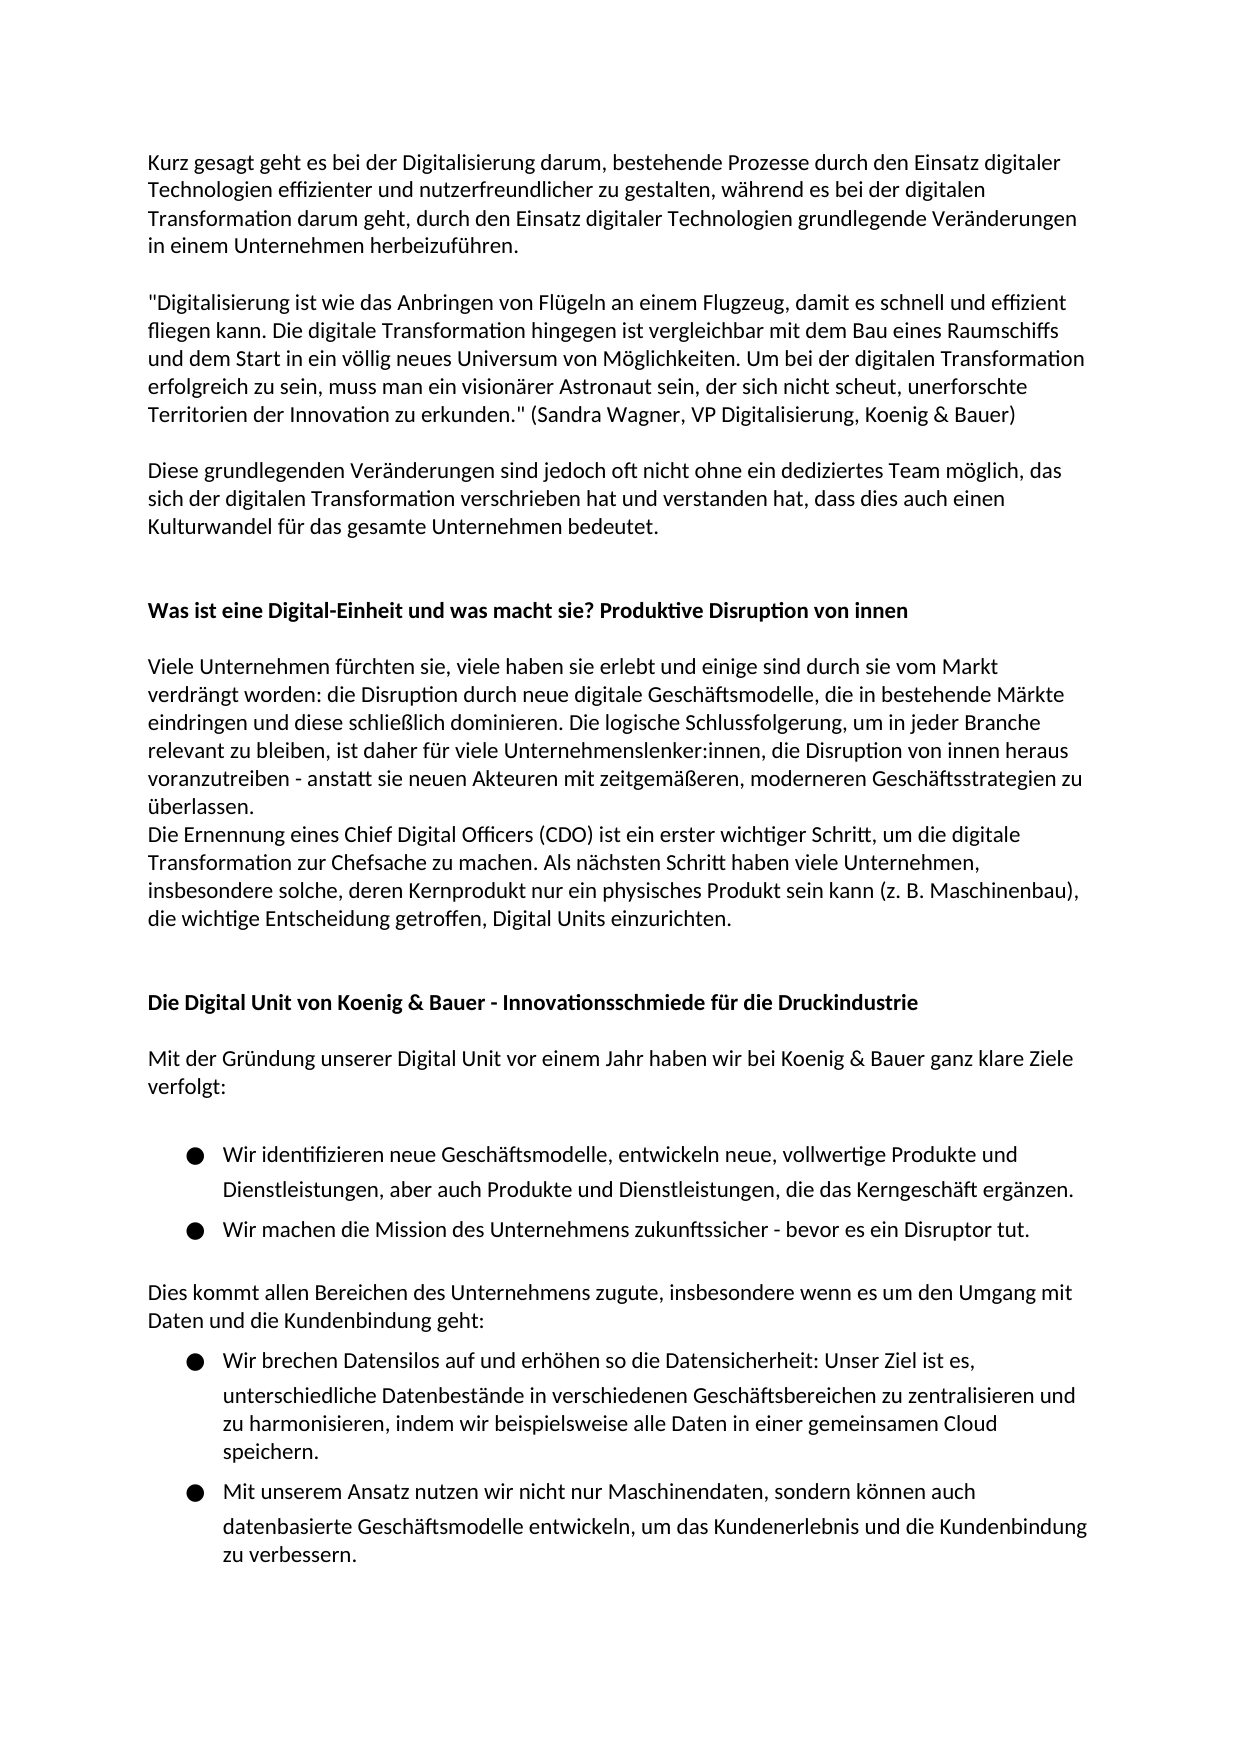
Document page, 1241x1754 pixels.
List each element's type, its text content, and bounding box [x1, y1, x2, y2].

text Dies kommt allen Bereichen des Unternehmens zugute, insbesondere wenn es um den Umgang mit Daten und die Kundenbindung geht: [148, 1278, 1093, 1334]
list Mit unserem Ansatz nutzen wir nicht nur Maschinendaten, sondern können auch datenbasierte Geschäftsmodelle entwickeln, um das Kundenerlebnis und die Kundenbindung zu verbessern. [185, 1465, 1093, 1568]
text Diese grundlegenden Veränderungen sind jedoch oft nicht ohne ein dediziertes Team möglich, das sich der digitalen Transformation verschrieben hat und verstanden hat, dass dies auch einen Kulturwandel für das gesamte Unternehmen bedeutet. [148, 456, 1093, 540]
list Wir identifizieren neue Geschäftsmodelle, entwickeln neue, vollwertige Produkte und Dienstleistungen, aber auch Produkte und Dienstleistungen, die das Kerngeschäft ergänzen. [185, 1128, 1093, 1203]
list Wir brechen Datensilos auf und erhöhen so die Datensicherheit: Unser Ziel ist es, unterschiedliche Datenbestände in verschiedenen Geschäftsbereichen zu zentralisieren und zu harmonisieren, indem wir beispielsweise alle Daten in einer gemeinsamen Cloud speichern. [185, 1334, 1093, 1465]
text Die Ernennung eines Chief Digital Officers (CDO) ist ein erster wichtiger Schritt, um die digitale Transformation zur Chefsache zu machen. Als nächsten Schritt haben viele Unternehmen, insbesondere solche, deren Kernprodukt nur ein physisches Produkt sein kann (z. B. Maschinenbau), die wichtige Entscheidung getroffen, Digital Units einzurichten. [148, 820, 1093, 932]
list Wir machen die Mission des Unternehmens zukunftssicher - bevor es ein Disruptor tut. [185, 1203, 1093, 1250]
text Die Digital Unit von Koenig & Bauer - Innovationsschmiede für die Druckindustrie [148, 988, 1093, 1016]
text Was ist eine Digital-Einheit und was macht sie? Produktive Disruption von innen [148, 596, 1093, 624]
text Mit der Gründung unserer Digital Unit vor einem Jahr haben wir bei Koenig & Bauer ganz klare Ziele verfolgt: [148, 1044, 1093, 1100]
text Kurz gesagt geht es bei der Digitalisierung darum, bestehende Prozesse durch den Einsatz digitaler Technologien effizienter und nutzerfreundlicher zu gestalten, während es bei der digitalen Transformation darum geht, durch den Einsatz digitaler Technologien grundlegende Veränderungen in einem Unternehmen herbeizuführen. [148, 148, 1093, 260]
text "Digitalisierung ist wie das Anbringen von Flügeln an einem Flugzeug, damit es schnell und effizient fliegen kann. Die digitale Transformation hingegen ist vergleichbar mit dem Bau eines Raumschiffs und dem Start in ein völlig neues Universum von Möglichkeiten. Um bei der digitalen Transformation erfolgreich zu sein, muss man ein visionärer Astronaut sein, der sich nicht scheut, unerforschte Territorien der Innovation zu erkunden." (Sandra Wagner, VP Digitalisierung, Koenig & Bauer) [148, 288, 1093, 428]
text Viele Unternehmen fürchten sie, viele haben sie erlebt und einige sind durch sie vom Markt verdrängt worden: die Disruption durch neue digitale Geschäftsmodelle, die in bestehende Märkte eindringen und diese schließlich dominieren. Die logische Schlussfolgerung, um in jeder Branche relevant zu bleiben, ist daher für viele Unternehmenslenker:innen, die Disruption von innen heraus voranzutreiben - anstatt sie neuen Akteuren mit zeitgemäßeren, moderneren Geschäftsstrategien zu überlassen. [148, 652, 1093, 820]
